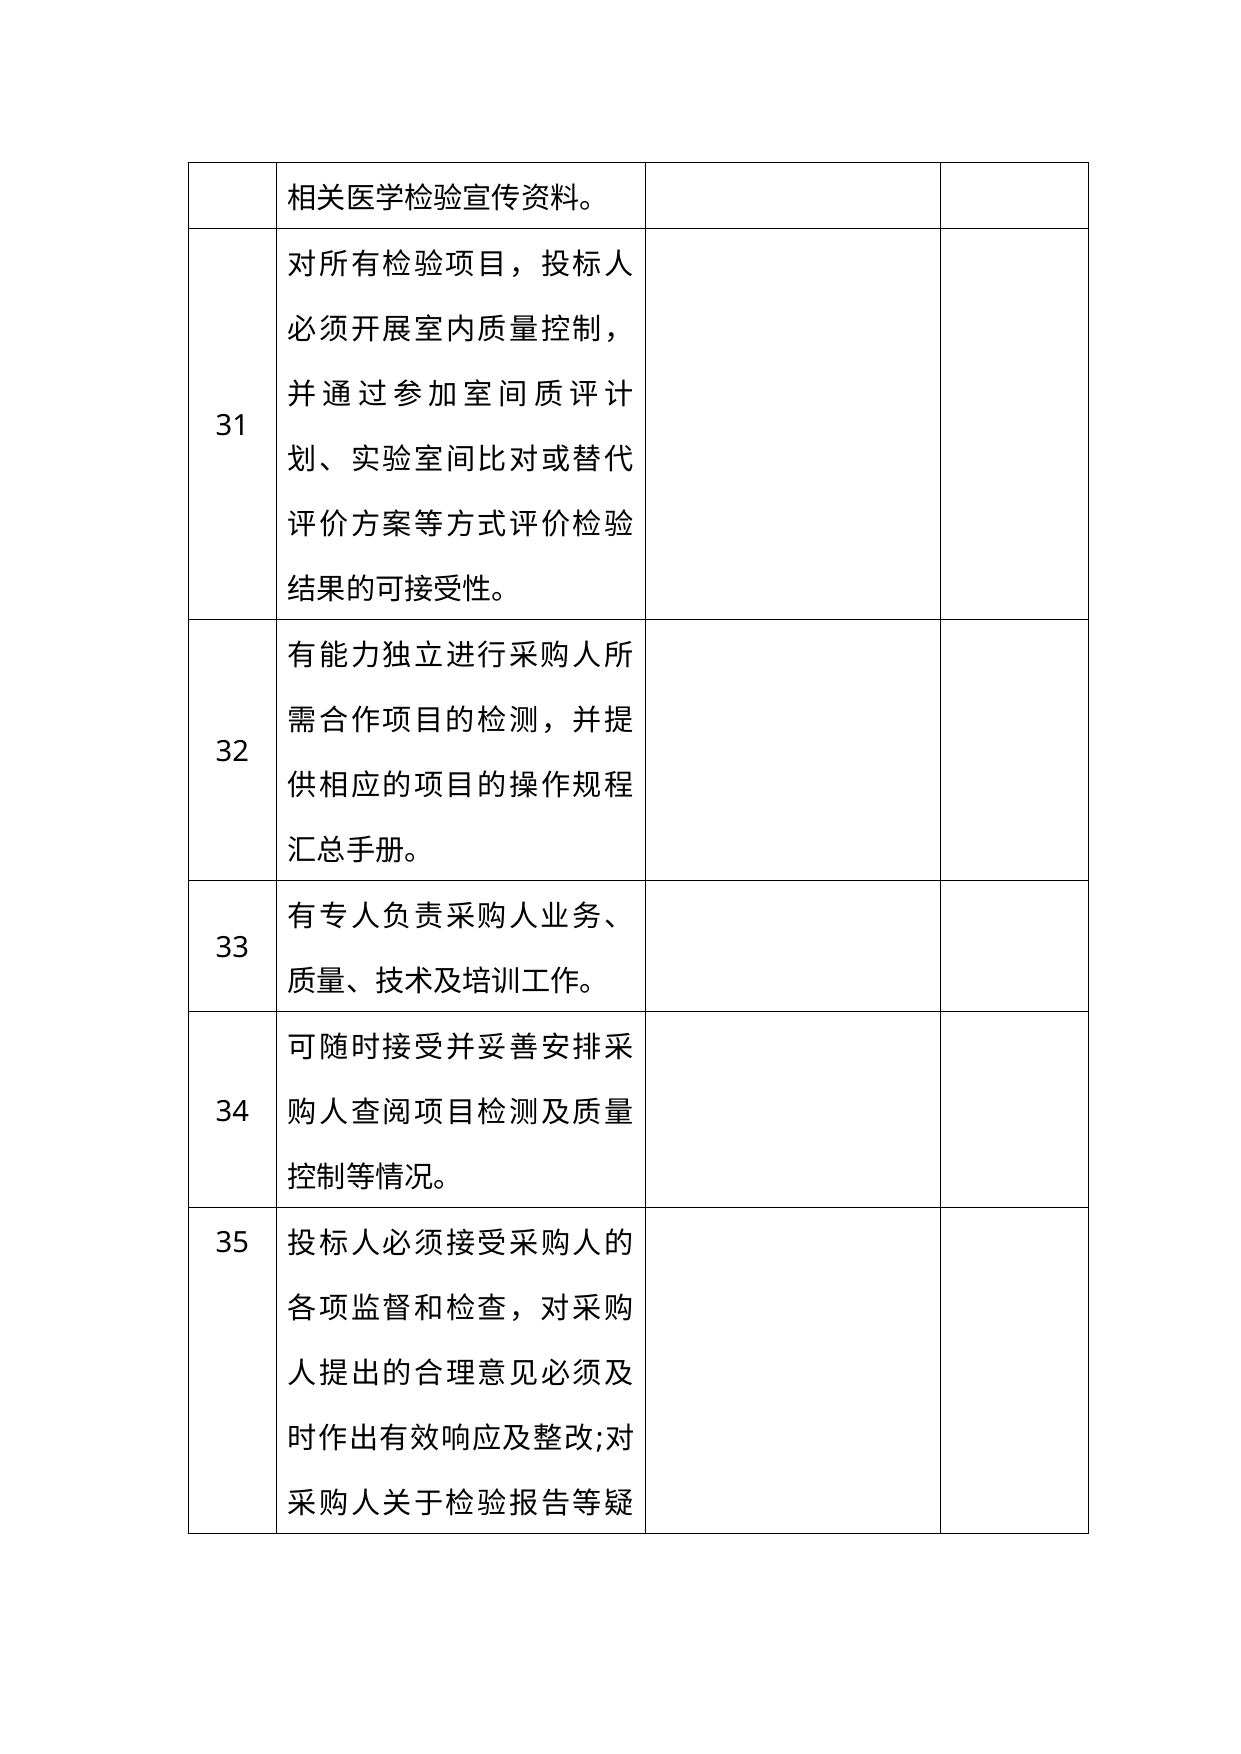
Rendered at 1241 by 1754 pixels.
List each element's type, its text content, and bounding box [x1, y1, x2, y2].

table_cell 33 [189, 881, 276, 1011]
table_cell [277, 163, 645, 228]
table_cell 30 [189, 163, 276, 228]
table_cell 可随时接受并妥善安排采购人查阅项目检测及质量控制等情况。 [277, 1012, 645, 1207]
table_cell [646, 1012, 940, 1207]
table_cell [646, 163, 940, 228]
table_cell [941, 1208, 1088, 1533]
table_cell 31 [189, 229, 276, 619]
table_cell [941, 620, 1088, 880]
table_cell 有专人负责采购人业务、质量、技术及培训工作。 [277, 881, 645, 1011]
table_cell 有能力独立进行采购人所需合作项目的检测，并提供相应的项目的操作规程汇总手册。 [277, 620, 645, 880]
table_cell 对所有检验项目，投标人必须开展室内质量控制，并通过参加室间质评计划、实验室间比对或替代评价方案等方式评价检验结果的可接受性。 [277, 229, 645, 619]
table_cell 32 [189, 620, 276, 880]
table_cell [941, 1012, 1088, 1207]
table_cell [646, 620, 940, 880]
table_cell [277, 1208, 645, 1533]
table_cell [941, 881, 1088, 1011]
table_cell [646, 881, 940, 1011]
table_cell 35 [189, 1208, 276, 1533]
table_cell [646, 229, 940, 619]
table_cell [941, 163, 1088, 228]
table_cell 34 [189, 1012, 276, 1207]
table_cell [646, 1208, 940, 1533]
table_cell [941, 229, 1088, 619]
